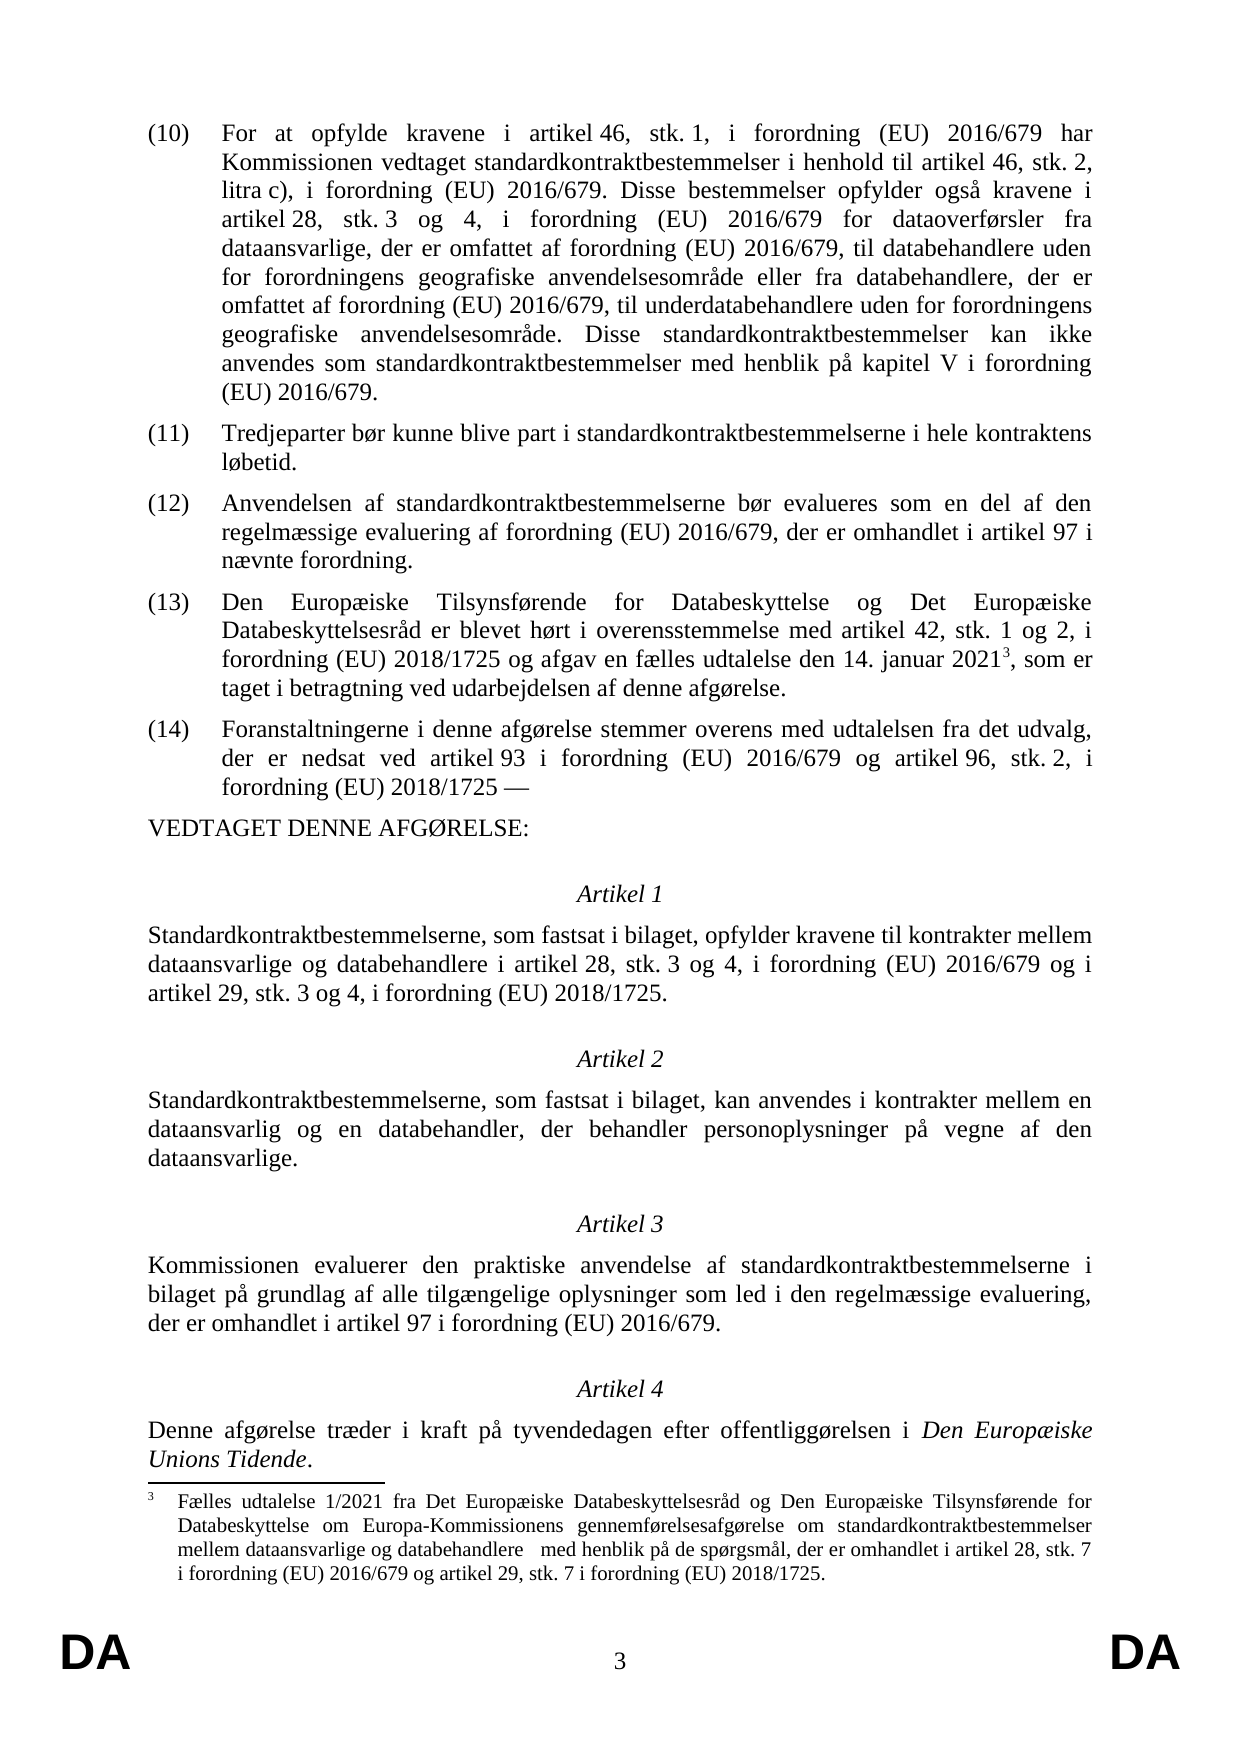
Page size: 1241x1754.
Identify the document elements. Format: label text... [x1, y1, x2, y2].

text Artikel 2 [148, 1044, 1093, 1073]
text Standardkontraktbestemmelserne, som fastsat i bilaget, kan anvendes i kontrakter mellem en dataansvarlig og en databehandler, der behandler personoplysninger på vegne af den dataansvarlige. [148, 1086, 1093, 1172]
text Den Europæiske Tilsynsførende for Databeskyttelse og Det Europæiske Databeskyttelsesråd er blevet hørt i overensstemmelse med artikel 42, stk. 1 og 2, i forordning (EU) 2018/1725 og afgav en fælles udtalelse den 14. januar 2021, som er taget i betragtning ved udarbejdelsen af denne afgørelse. [148, 587, 1093, 702]
text VEDTAGET DENNE AFGØRELSE: [148, 813, 1093, 842]
text Standardkontraktbestemmelserne, som fastsat i bilaget, opfylder kravene til kontrakter mellem dataansvarlige og databehandlere i artikel 28, stk. 3 og 4, i forordning (EU) 2016/679 og i artikel 29, stk. 3 og 4, i forordning (EU) 2018/1725. [148, 921, 1093, 1007]
text Tredjeparter bør kunne blive part i standardkontraktbestemmelserne i hele kontraktens løbetid. [148, 418, 1093, 476]
text Artikel 1 [148, 879, 1093, 908]
text Denne afgørelse træder i kraft på tyvendedagen efter offentliggørelsen i Den Europæiske Unions Tidende. [148, 1416, 1093, 1473]
text Anvendelsen af standardkontraktbestemmelserne bør evalueres som en del af den regelmæssige evaluering af forordning (EU) 2016/679, der er omhandlet i artikel 97 i nævnte forordning. [148, 488, 1093, 574]
text Kommissionen evaluerer den praktiske anvendelse af standardkontraktbestemmelserne i bilaget på grundlag af alle tilgængelige oplysninger som led i den regelmæssige evaluering, der er omhandlet i artikel 97 i forordning (EU) 2016/679. [148, 1251, 1093, 1337]
text Artikel 4 [148, 1374, 1093, 1403]
text Foranstaltningerne i denne afgørelse stemmer overens med udtalelsen fra det udvalg, der er nedsat ved artikel 93 i forordning (EU) 2016/679 og artikel 96, stk. 2, i forordning (EU) 2018/1725 — [148, 714, 1093, 801]
text Artikel 3 [148, 1209, 1093, 1238]
text For at opfylde kravene i artikel 46, stk. 1, i forordning (EU) 2016/679 har Kommissionen vedtaget standardkontraktbestemmelser i henhold til artikel 46, stk. 2, litra c), i forordning (EU) 2016/679. Disse bestemmelser opfylder også kravene i artikel 28, stk. 3 og 4, i forordning (EU) 2016/679 for dataoverførsler fra dataansvarlige, der er omfattet af forordning (EU) 2016/679, til databehandlere uden for forordningens geografiske anvendelsesområde eller fra databehandlere, der er omfattet af forordning (EU) 2016/679, til underdatabehandlere uden for forordningens geografiske anvendelsesområde. Disse standardkontraktbestemmelser kan ikke anvendes som standardkontraktbestemmelser med henblik på kapitel V i forordning (EU) 2016/679. [148, 118, 1093, 406]
